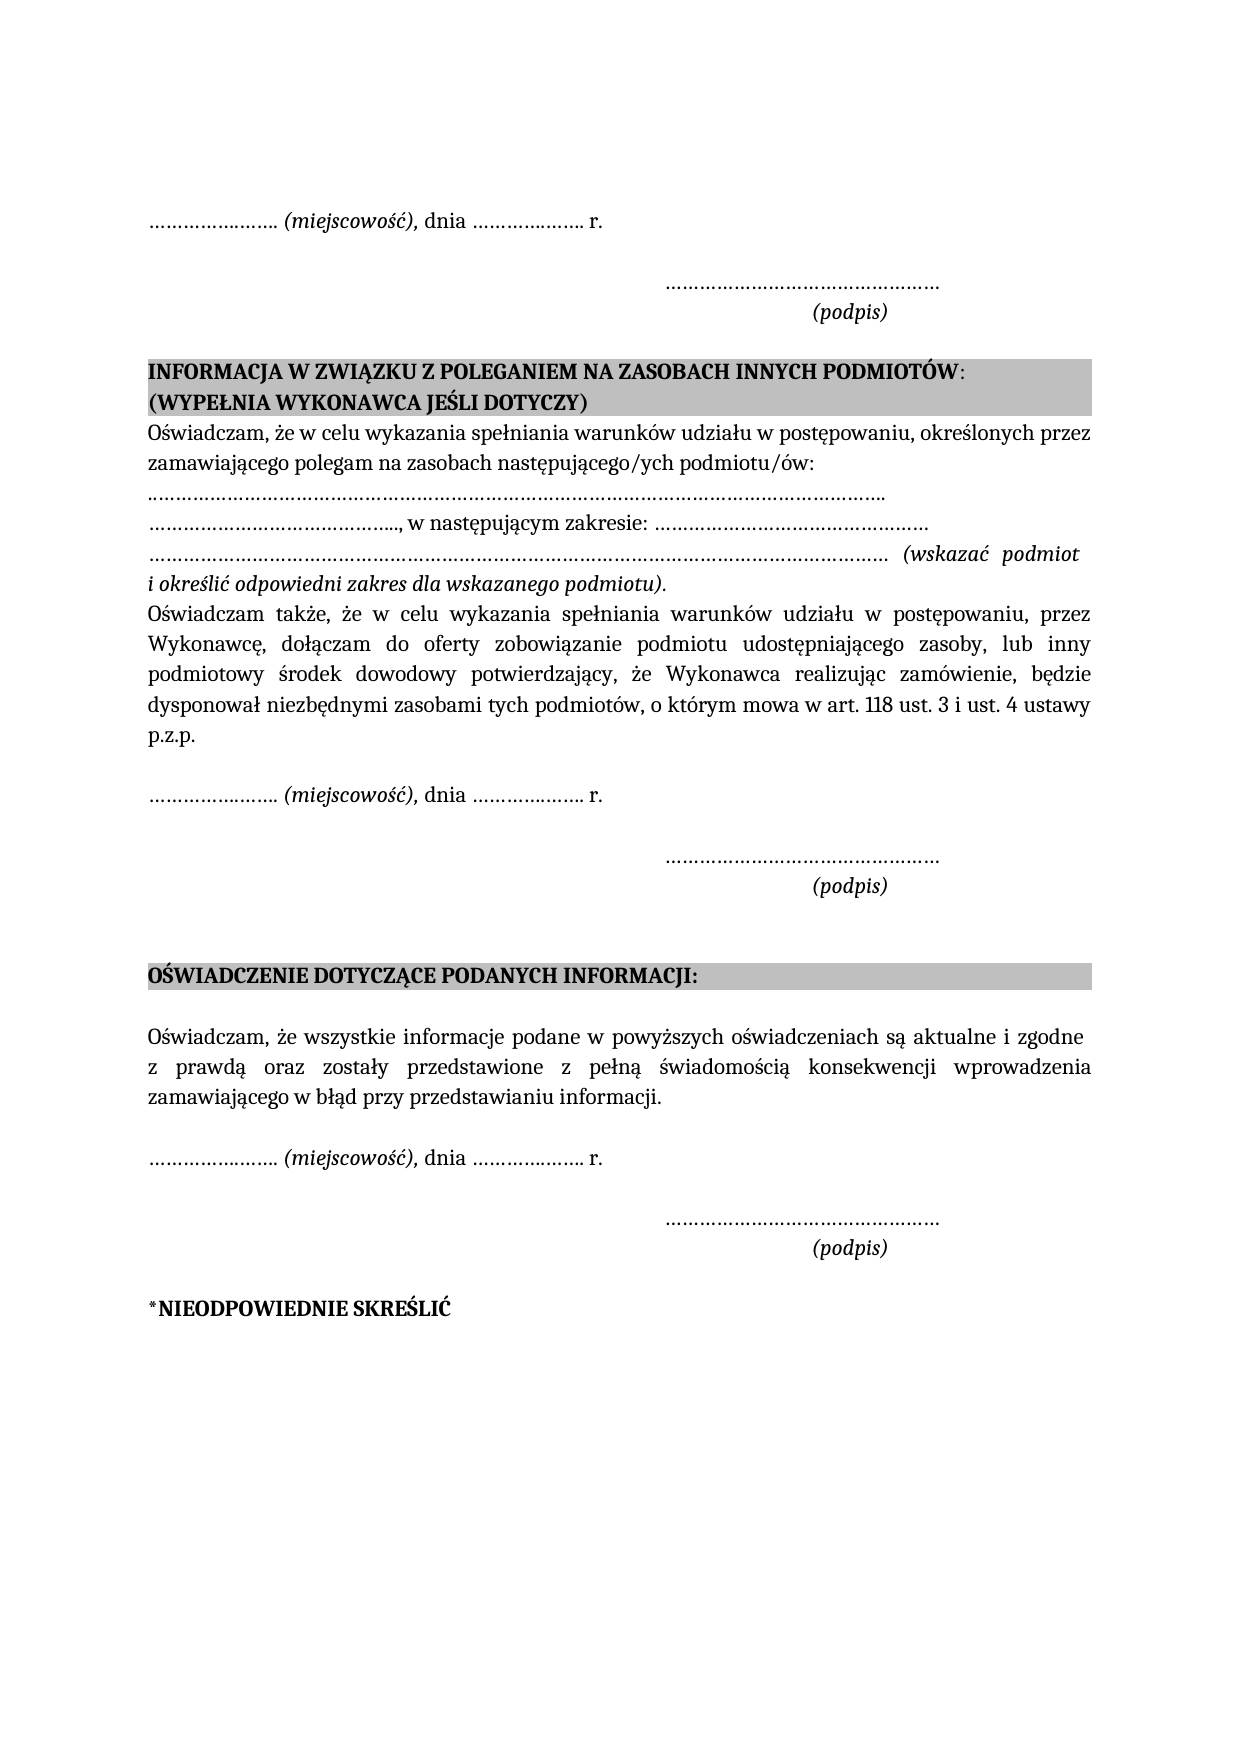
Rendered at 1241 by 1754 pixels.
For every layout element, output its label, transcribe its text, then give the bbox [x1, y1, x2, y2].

text …………….……. (miejscowość), dnia ………….……. r. [148, 208, 1092, 234]
text ..……………………………………………………………………………………………………………….…………………………………….., w następującym zakresie: ………………………………………… [148, 480, 1092, 537]
text …………….……. (miejscowość), dnia ………….……. r. [148, 782, 1092, 808]
text …………….……. (miejscowość), dnia ………….……. r. [148, 1144, 1092, 1171]
text (WYPEŁNIA WYKONAWCA JEŚLI DOTYCZY) [148, 389, 1092, 416]
text (podpis) [738, 1235, 1092, 1262]
text Oświadczam, że w celu wykazania spełniania warunków udziału w postępowaniu, określonych przez zamawiającego polegam na zasobach następującego/ych podmiotu/ów: [148, 419, 1092, 476]
text OŚWIADCZENIE DOTYCZĄCE PODANYCH INFORMACJI: [148, 963, 1092, 990]
text INFORMACJA W ZWIĄZKU Z POLEGANIEM NA ZASOBACH INNYCH PODMIOTÓW: [148, 359, 1092, 386]
text ………………………………………… [148, 1205, 1092, 1231]
text (podpis) [738, 299, 1092, 325]
text ………………………………………… [148, 268, 1092, 295]
text ………………………………………… [148, 842, 1092, 869]
text *NIEODPOWIEDNIE SKREŚLIĆ [148, 1296, 1092, 1322]
text Oświadczam także, że w celu wykazania spełniania warunków udziału w postępowaniu, przez Wykonawcę, dołączam do oferty zobowiązanie podmiotu udostępniającego zasoby, lub inny podmiotowy środek dowodowy potwierdzający, że Wykonawca realizując zamówienie, będzie dysponował niezbędnymi zasobami tych podmiotów, o którym mowa w art. 118 ust. 3 i ust. 4 ustawy p.z.p. [148, 601, 1092, 748]
text Oświadczam, że wszystkie informacje podane w powyższych oświadczeniach są aktualne i zgodne z prawdą oraz zostały przedstawione z pełną świadomością konsekwencji wprowadzenia zamawiającego w błąd przy przedstawianiu informacji. [148, 1024, 1092, 1111]
text ………………………………………………………………………………………………………………… (wskazać podmiot i określić odpowiedni zakres dla wskazanego podmiotu). [148, 540, 1092, 597]
text (podpis) [738, 873, 1092, 899]
